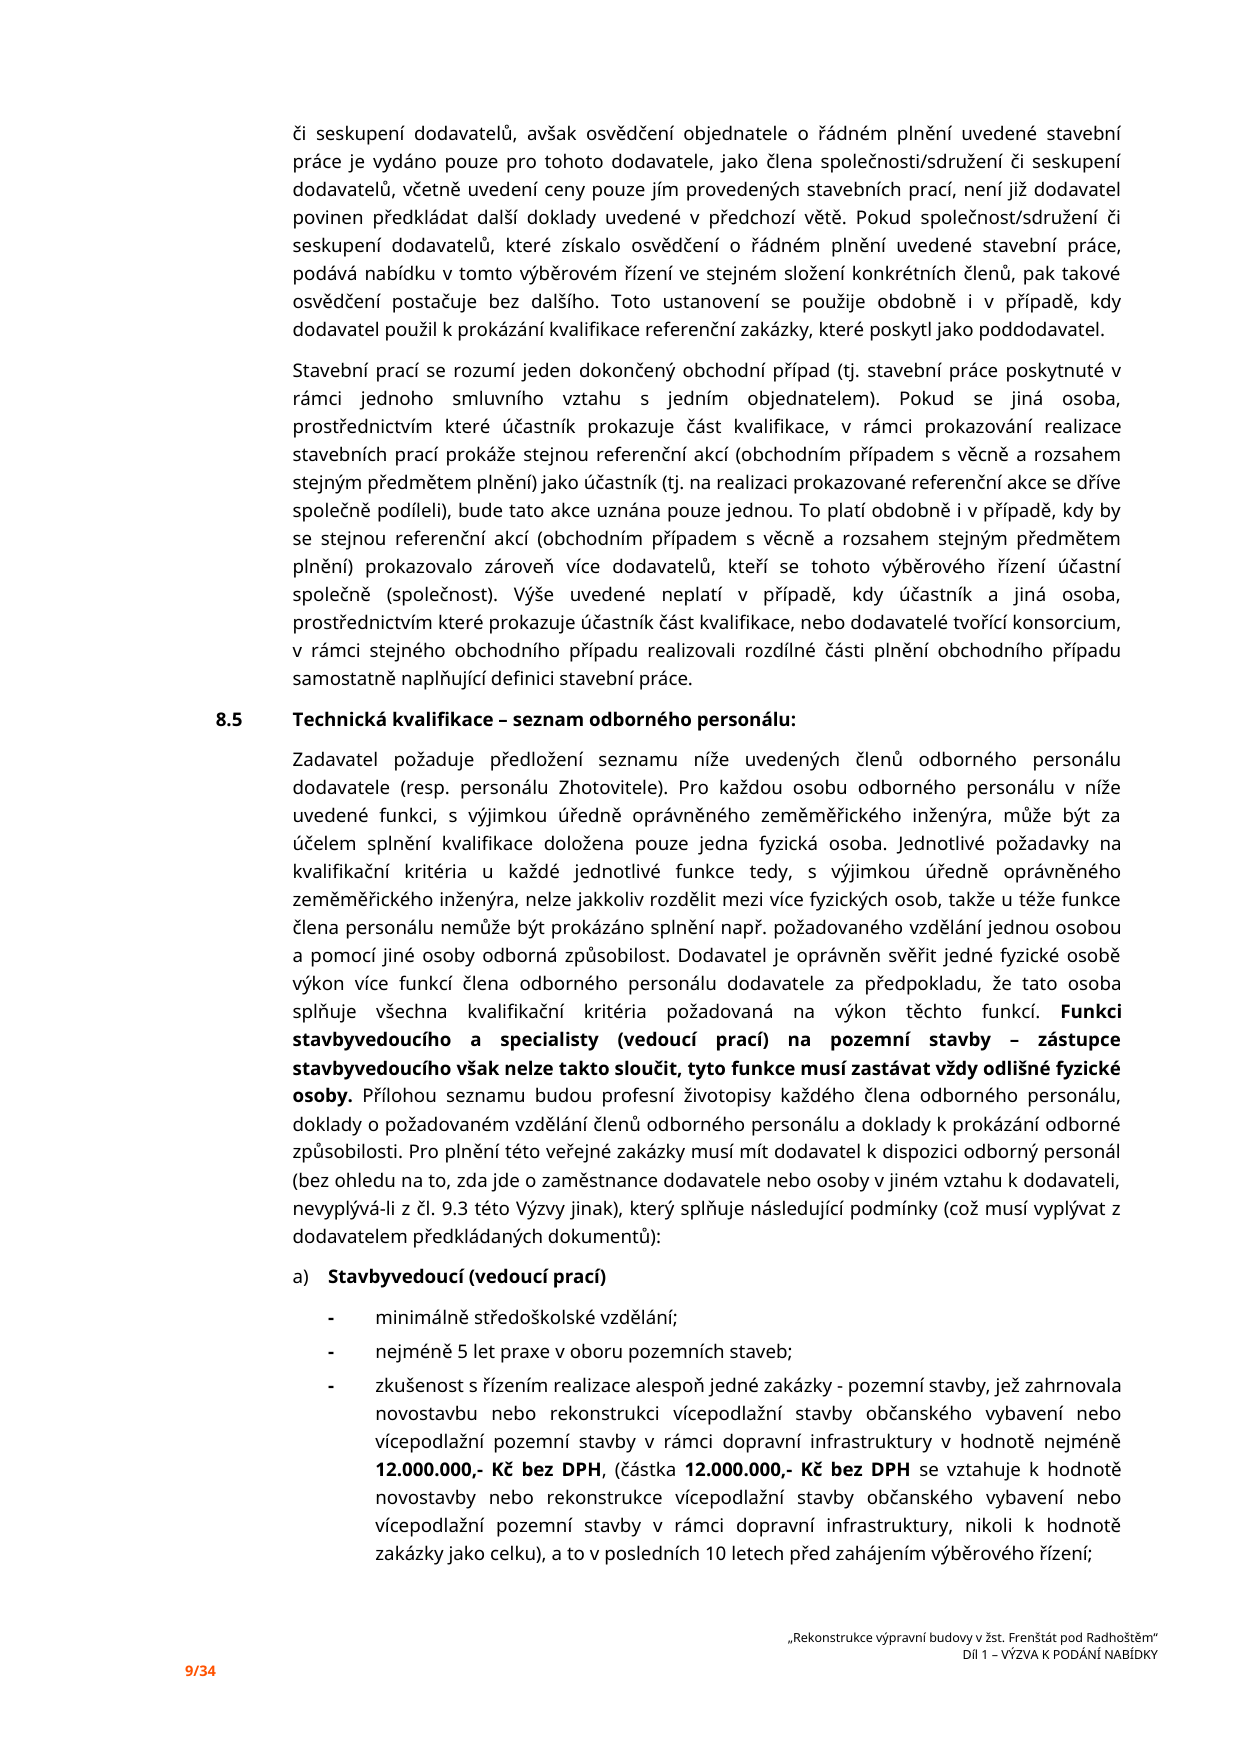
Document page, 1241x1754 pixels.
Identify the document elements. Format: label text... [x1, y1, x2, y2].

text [292, 121, 1122, 342]
text zkušenost s řízením realizace alespoň jedné zakázky - pozemní stavby, jež zahrnovala novostavbu nebo rekonstrukci vícepodlažní stavby občanského vybavení nebo vícepodlažní pozemní stavby v rámci dopravní infrastruktury v hodnotě nejméně 12.000.000,- Kč bez DPH, (částka 12.000.000,- Kč bez DPH se vztahuje k hodnotě novostavby nebo rekonstrukce vícepodlažní stavby občanského vybavení nebo vícepodlažní pozemní stavby v rámci dopravní infrastruktury, nikoli k hodnotě zakázky jako celku), a to v posledních 10 letech před zahájením výběrového řízení; [328, 1372, 1122, 1566]
text nejméně 5 let praxe v oboru pozemních staveb; [328, 1338, 1122, 1364]
list Stavbyvedoucí (vedoucí prací) [292, 1263, 1122, 1289]
text Technická kvalifikace – seznam odborného personálu: [216, 706, 1122, 732]
text Stavební prací se rozumí jeden dokončený obchodní případ (tj. stavební práce poskytnuté v rámci jednoho smluvního vztahu s jedním objednatelem). Pokud se jiná osoba, prostřednictvím které účastník prokazuje část kvalifikace, v rámci prokazování realizace stavebních prací prokáže stejnou referenční akcí (obchodním případem s věcně a rozsahem stejným předmětem plnění) jako účastník (tj. na realizaci prokazované referenční akce se dříve společně podíleli), bude tato akce uznána pouze jednou. To platí obdobně i v případě, kdy by se stejnou referenční akcí (obchodním případem s věcně a rozsahem stejným předmětem plnění) prokazovalo zároveň více dodavatelů, kteří se tohoto výběrového řízení účastní společně (společnost). Výše uvedené neplatí v případě, kdy účastník a jiná osoba, prostřednictvím které prokazuje účastník část kvalifikace, nebo dodavatelé tvořící konsorcium, v rámci stejného obchodního případu realizovali rozdílné části plnění obchodního případu samostatně naplňující definici stavební práce. [292, 357, 1122, 691]
text Zadavatel požaduje předložení seznamu níže uvedených členů odborného personálu dodavatele (resp. personálu Zhotovitele). Pro každou osobu odborného personálu v níže uvedené funkci, s výjimkou úředně oprávněného zeměměřického inženýra, může být za účelem splnění kvalifikace doložena pouze jedna fyzická osoba. Jednotlivé požadavky na kvalifikační kritéria u každé jednotlivé funkce tedy, s výjimkou úředně oprávněného zeměměřického inženýra, nelze jakkoliv rozdělit mezi více fyzických osob, takže u téže funkce člena personálu nemůže být prokázáno splnění např. požadovaného vzdělání jednou osobou a pomocí jiné osoby odborná způsobilost. Dodavatel je oprávněn svěřit jedné fyzické osobě výkon více funkcí člena odborného personálu dodavatele za předpokladu, že tato osoba splňuje všechna kvalifikační kritéria požadovaná na výkon těchto funkcí. Funkci stavbyvedoucího a specialisty (vedoucí prací) na pozemní stavby – zástupce stavbyvedoucího však nelze takto sloučit, tyto funkce musí zastávat vždy odlišné fyzické osoby. Přílohou seznamu budou profesní životopisy každého člena odborného personálu, doklady o požadovaném vzdělání členů odborného personálu a doklady k prokázání odborné způsobilosti. Pro plnění této veřejné zakázky musí mít dodavatel k dispozici odborný personál (bez ohledu na to, zda jde o zaměstnance dodavatele nebo osoby v jiném vztahu k dodavateli, nevyplývá-li z čl. 9.3 této Výzvy jinak), který splňuje následující podmínky (což musí vyplývat z dodavatelem předkládaných dokumentů): [292, 747, 1122, 1248]
text minimálně středoškolské vzdělání; [328, 1304, 1122, 1329]
